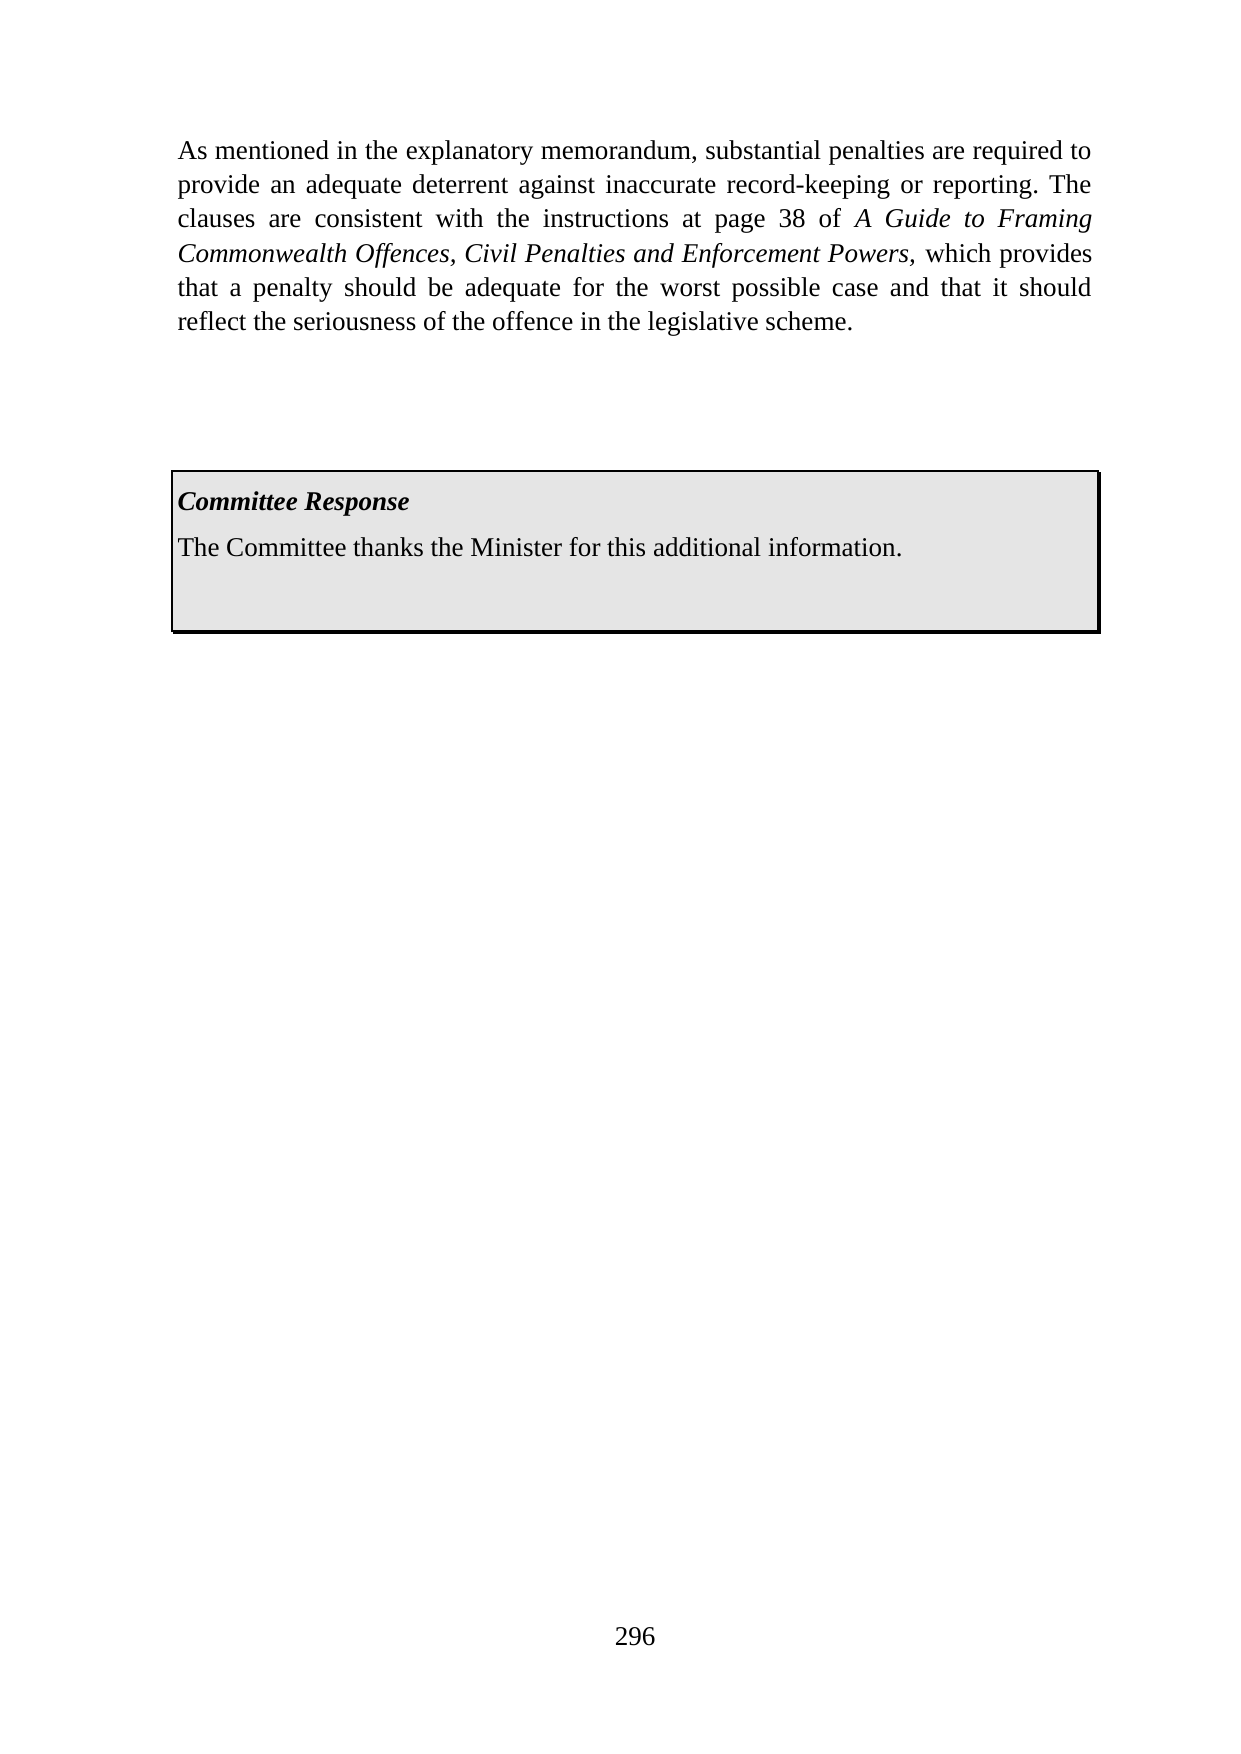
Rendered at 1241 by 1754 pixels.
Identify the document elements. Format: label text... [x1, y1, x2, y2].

text As mentioned in the explanatory memorandum, substantial penalties are required to provide an adequate deterrent against inaccurate record-keeping or reporting. The clauses are consistent with the instructions at page 38 of A Guide to Framing Commonwealth Offences, Civil Penalties and Enforcement Powers, which provides that a penalty should be adequate for the worst possible case and that it should reflect the seriousness of the offence in the legislative scheme. [177, 134, 1092, 336]
text Committee Response [173, 472, 1097, 516]
text The Committee thanks the Minister for this additional information. [173, 517, 1097, 562]
